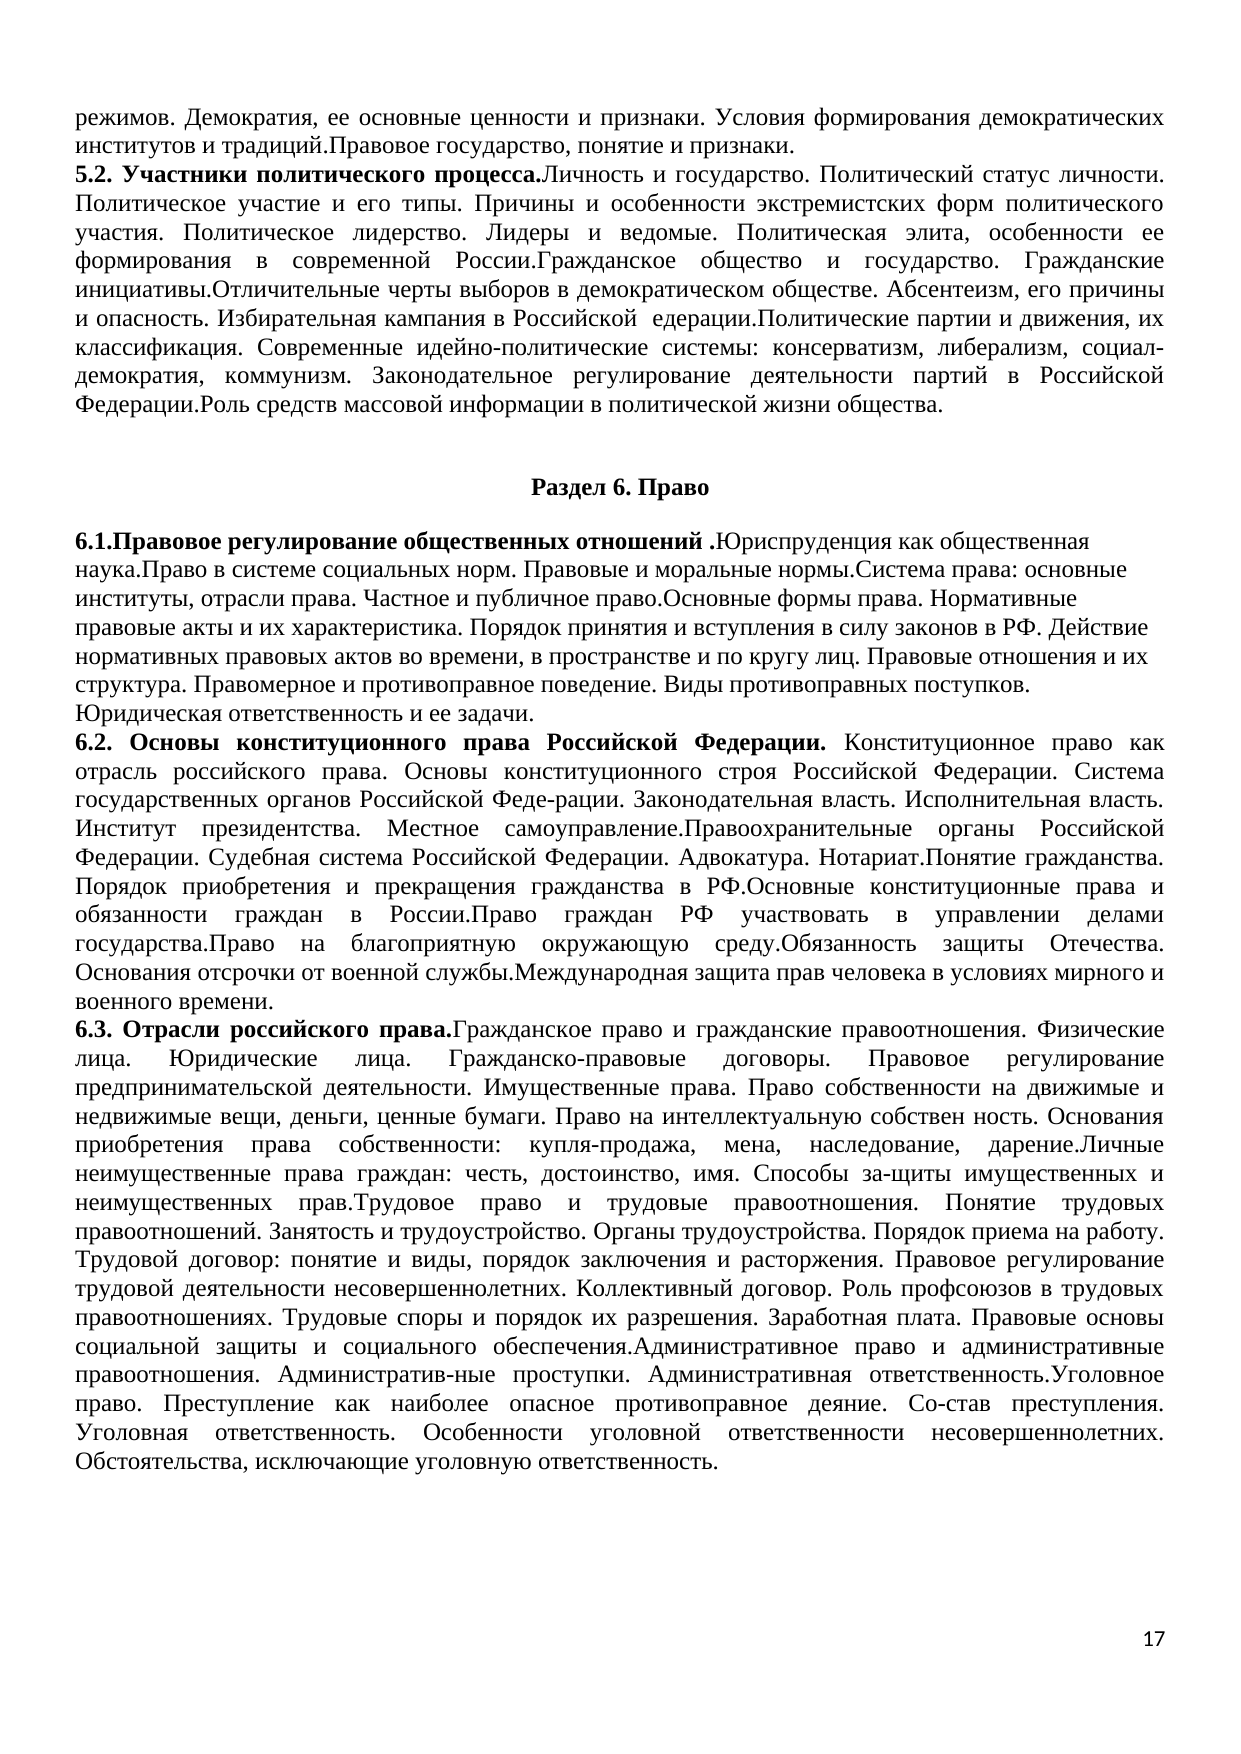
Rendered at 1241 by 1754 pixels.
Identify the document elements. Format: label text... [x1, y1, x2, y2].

text 5.2. Участники политического процесса.Личность и государство. Политический статус личности. Политическое участие и его типы. Причины и особенности экстремистских форм политического участия. Политическое лидерство. Лидеры и ведомые. Политическая элита, особенности ее формирования в современной России.Гражданское общество и государство. Гражданские инициативы.Отличительные черты выборов в демократическом обществе. Абсентеизм, его причины и опасность. Избирательная кампания в Российской едерации.Политические партии и движения, их классификация. Современные идейно-политические системы: консерватизм, либерализм, социал-демократия, коммунизм. Законодательное регулирование деятельности партий в Российской Федерации.Роль средств массовой информации в политической жизни общества. [75, 159, 1165, 418]
text Раздел 6. Право [75, 472, 1165, 501]
text 6.3. Отрасли российского права.Гражданское право и гражданские правоотношения. Физические лица. Юридические лица. Гражданско-правовые договоры. Правовое регулирование предпринимательской деятельности. Имущественные права. Право собственности на движимые и недвижимые вещи, деньги, ценные бумаги. Право на интеллектуальную собствен ность. Основания приобретения права собственности: купля-продажа, мена, наследование, дарение.Личные неимущественные права граждан: честь, достоинство, имя. Способы за-щиты имущественных и неимущественных прав.Трудовое право и трудовые правоотношения. Понятие трудовых правоотношений. Занятость и трудоустройство. Органы трудоустройства. Порядок приема на работу. Трудовой договор: понятие и виды, порядок заключения и расторжения. Правовое регулирование трудовой деятельности несовершеннолетних. Коллективный договор. Роль профсоюзов в трудовых правоотношениях. Трудовые споры и порядок их разрешения. Заработная плата. Правовые основы социальной защиты и социального обеспечения.Административное право и административные правоотношения. Административ-ные проступки. Административная ответственность.Уголовное право. Преступление как наиболее опасное противоправное деяние. Со-став преступления. Уголовная ответственность. Особенности уголовной ответственности несовершеннолетних. Обстоятельства, исключающие уголовную ответственность. [75, 1014, 1165, 1474]
text 6.1.Правовое регулирование общественных отношений .Юриспруденция как общественная наука.Право в системе социальных норм. Правовые и моральные нормы.Система права: основные институты, отрасли права. Частное и публичное право.Основные формы права. Нормативные правовые акты и их характеристика. Порядок принятия и вступления в силу законов в РФ. Действие нормативных правовых актов во времени, в пространстве и по кругу лиц. Правовые отношения и их структура. Правомерное и противоправное поведение. Виды противоправных поступков. Юридическая ответственность и ее задачи. [75, 526, 1165, 727]
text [75, 102, 1165, 159]
text 6.2. Основы конституционного права Российской Федерации. Конституционное право как отрасль российского права. Основы конституционного строя Российской Федерации. Система государственных органов Российской Феде-рации. Законодательная власть. Исполнительная власть. Институт президентства. Местное самоуправление.Правоохранительные органы Российской Федерации. Судебная система Российской Федерации. Адвокатура. Нотариат.Понятие гражданства. Порядок приобретения и прекращения гражданства в РФ.Основные конституционные права и обязанности граждан в России.Право граждан РФ участвовать в управлении делами государства.Право на благоприятную окружающую среду.Обязанность защиты Отечества. Основания отсрочки от военной службы.Международная защита прав человека в условиях мирного и военного времени. [75, 727, 1165, 1014]
